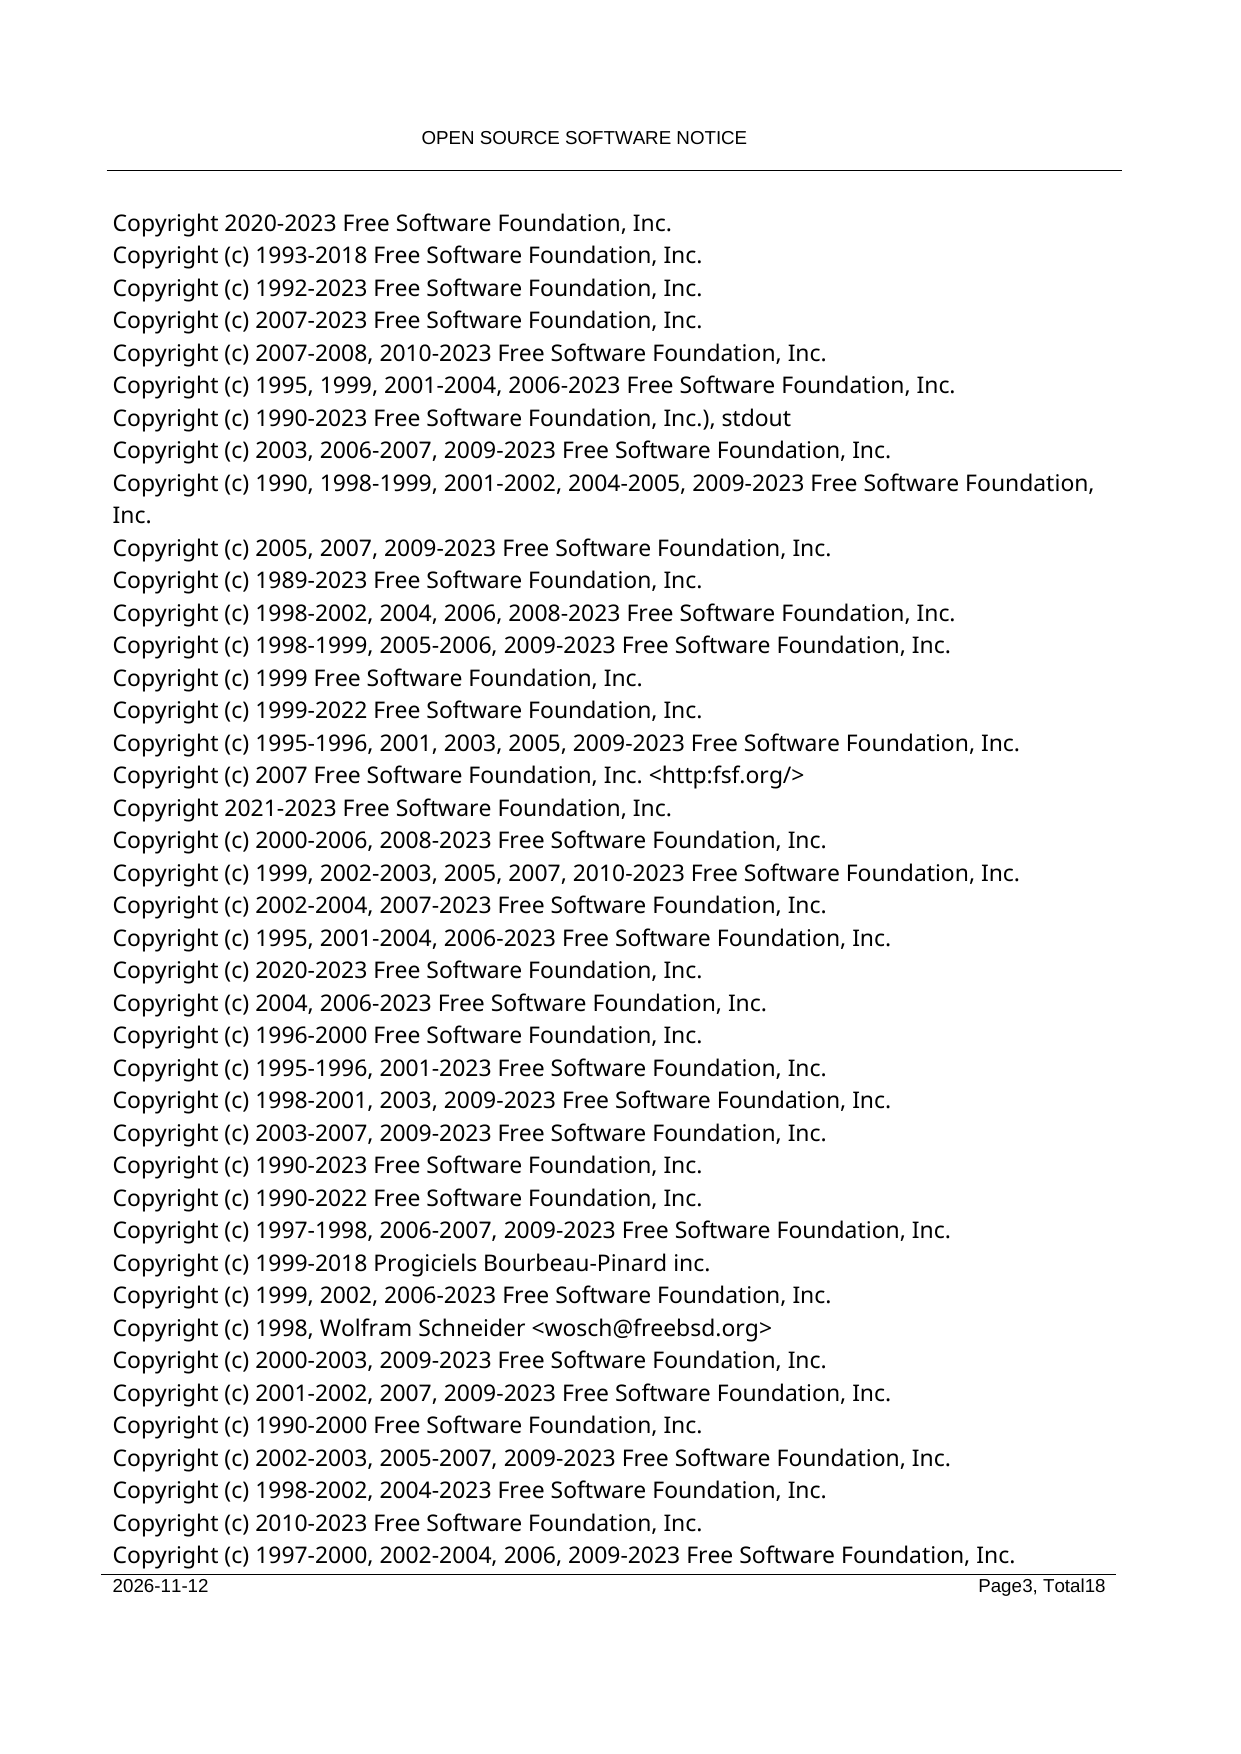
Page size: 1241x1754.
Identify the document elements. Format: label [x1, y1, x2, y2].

text [112, 206, 1128, 1571]
